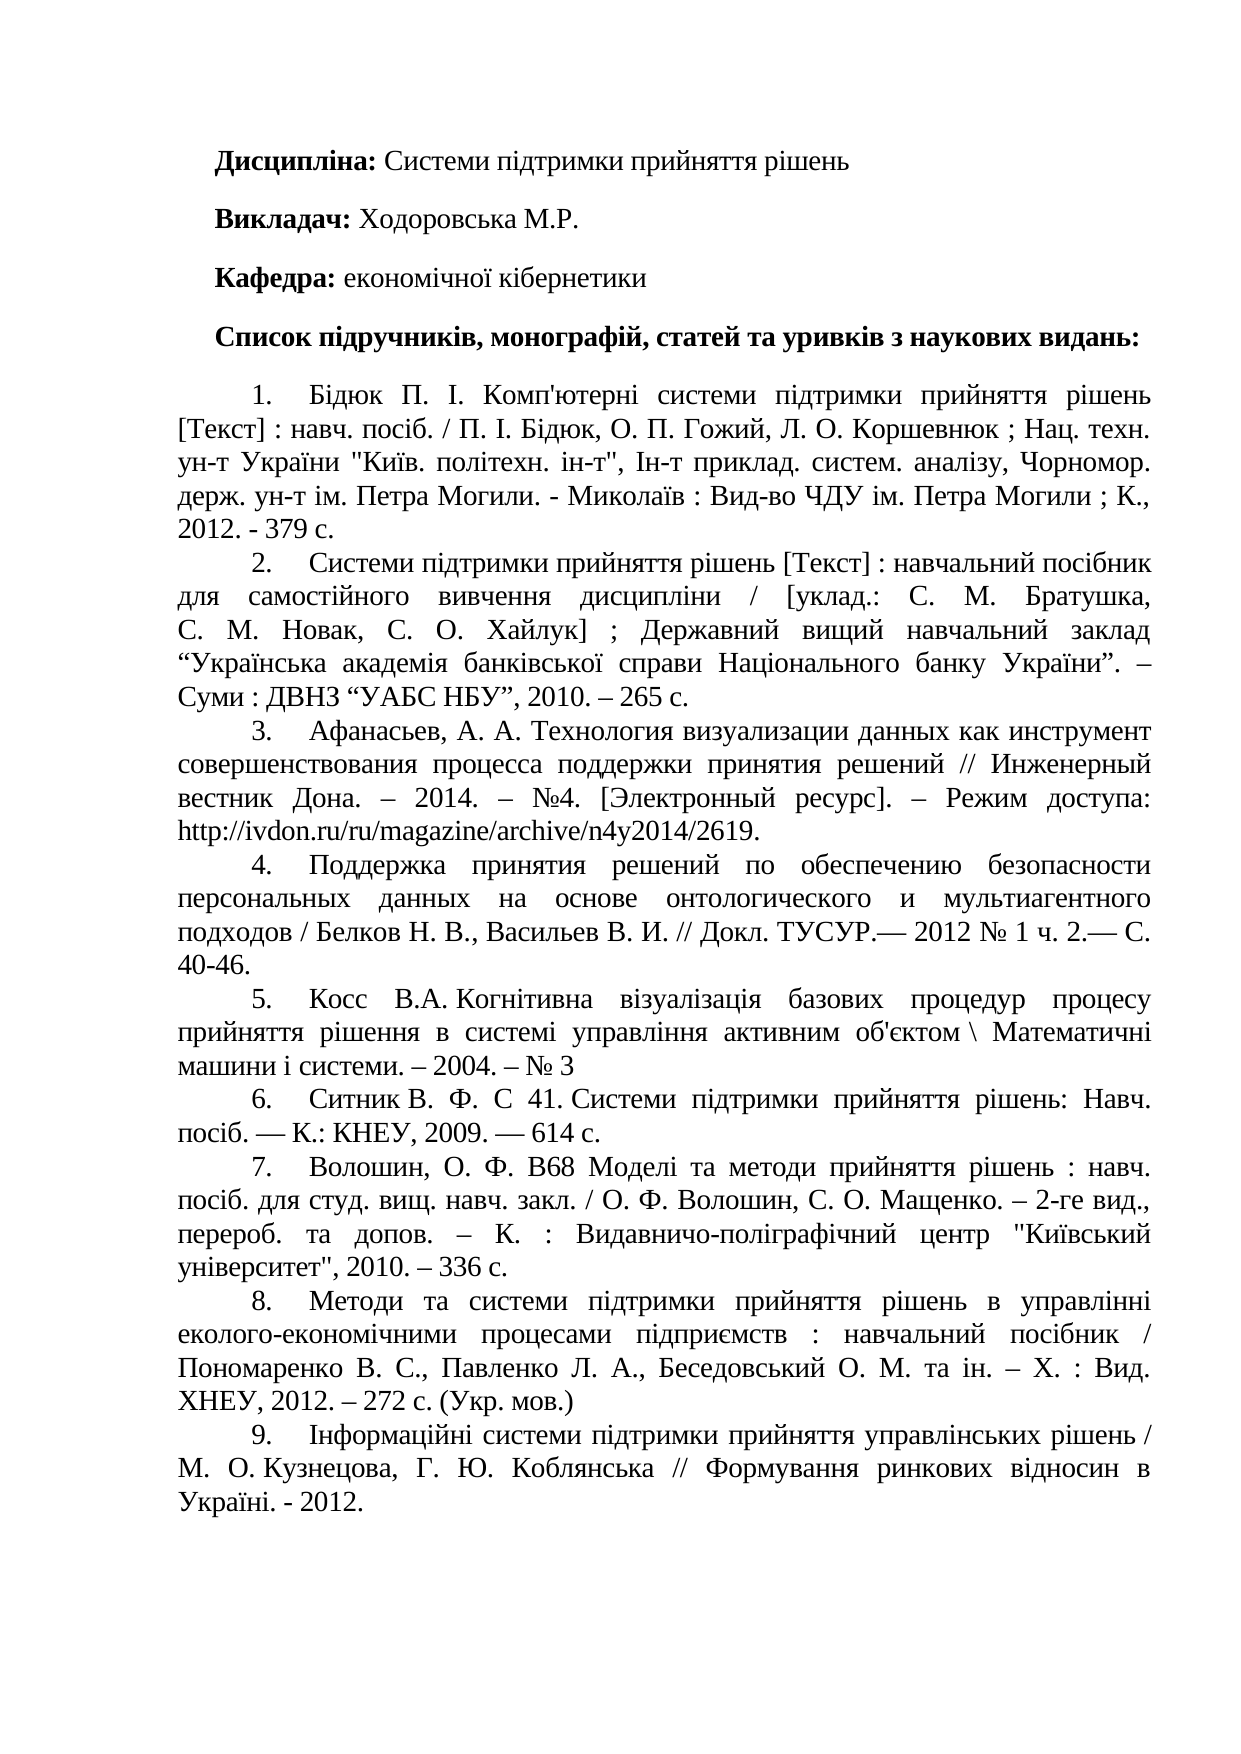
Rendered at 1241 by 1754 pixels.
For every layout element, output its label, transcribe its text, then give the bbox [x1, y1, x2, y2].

list Косс В.А. Когнітивна візуалізація базових процедур процесу прийняття рішення в системі управління активним об'єктом \ Математичні машини і системи. – 2004. – № 3 [177, 981, 1152, 1082]
list Афанасьев, А. А. Технология визуализации данных как инструмент совершенствования процесса поддержки принятия решений // Инженерный вестник Дона. – 2014. – №4. [Электронный ресурс]. – Режим доступа: http://ivdon.ru/ru/magazine/archive/n4y2014/2619. [177, 713, 1152, 847]
list Ситник В. Ф. C 41. Системи підтримки прийняття рішень: Навч. посіб. — К.: КНЕУ, 2009. — 614 с. [177, 1082, 1152, 1149]
list Інформаційні системи підтримки прийняття управлінських рішень / М. О. Кузнецова, Г. Ю. Коблянська // Формування ринкових відносин в Україні. - 2012. [177, 1417, 1152, 1518]
text Дисципліна: Системи підтримки прийняття рішень [214, 143, 1152, 177]
text Кафедра: економічної кібернетики [214, 260, 1152, 294]
list Поддержка принятия решений по обеспечению безопасности персональных данных на основе онтологического и мультиагентного подходов / Белков Н. В., Васильев В. И. // Докл. ТУСУР.— 2012 № 1 ч. 2.— С. 40-46. [177, 847, 1152, 981]
list Бідюк П. І. Комп'ютерні системи підтримки прийняття рішень [Текст] : навч. посіб. / П. І. Бідюк, О. П. Гожий, Л. О. Коршевнюк ; Нац. техн. ун-т України "Київ. політехн. ін-т", Ін-т приклад. систем. аналізу, Чорномор. держ. ун-т ім. Петра Могили. - Миколаїв : Вид-во ЧДУ ім. Петра Могили ; К., 2012. - 379 с. [177, 377, 1152, 545]
list Системи підтримки прийняття рішень [Текст] : навчальний посібник для самостійного вивчення дисципліни / [уклад.: С. М. Братушка, С. М. Новак, С. О. Хайлук] ; Державний вищий навчальний заклад “Українська академія банківської справи Національного банку України”. – Суми : ДВНЗ “УАБС НБУ”, 2010. – 265 с. [177, 545, 1152, 713]
list Волошин, О. Ф. В68 Моделі та методи прийняття рішень : навч. посіб. для студ. вищ. навч. закл. / О. Ф. Волошин, С. О. Мащенко. – 2-ге вид., перероб. та допов. – К. : Видавничо-поліграфічний центр "Київський університет", 2010. – 336 с. [177, 1149, 1152, 1283]
list Методи та системи підтримки прийняття рішень в управлінні еколого-економічними процесами підприємств : навчальний посібник / Пономаренко В. С., Павленко Л. А., Беседовський О. М. та ін. – Х. : Вид. ХНЕУ, 2012. – 272 с. (Укр. мов.) [177, 1283, 1152, 1417]
text Викладач: Ходоровська М.Р. [214, 202, 1152, 235]
text Список підручників, монографій, статей та уривків з наукових видань: [214, 319, 1152, 352]
